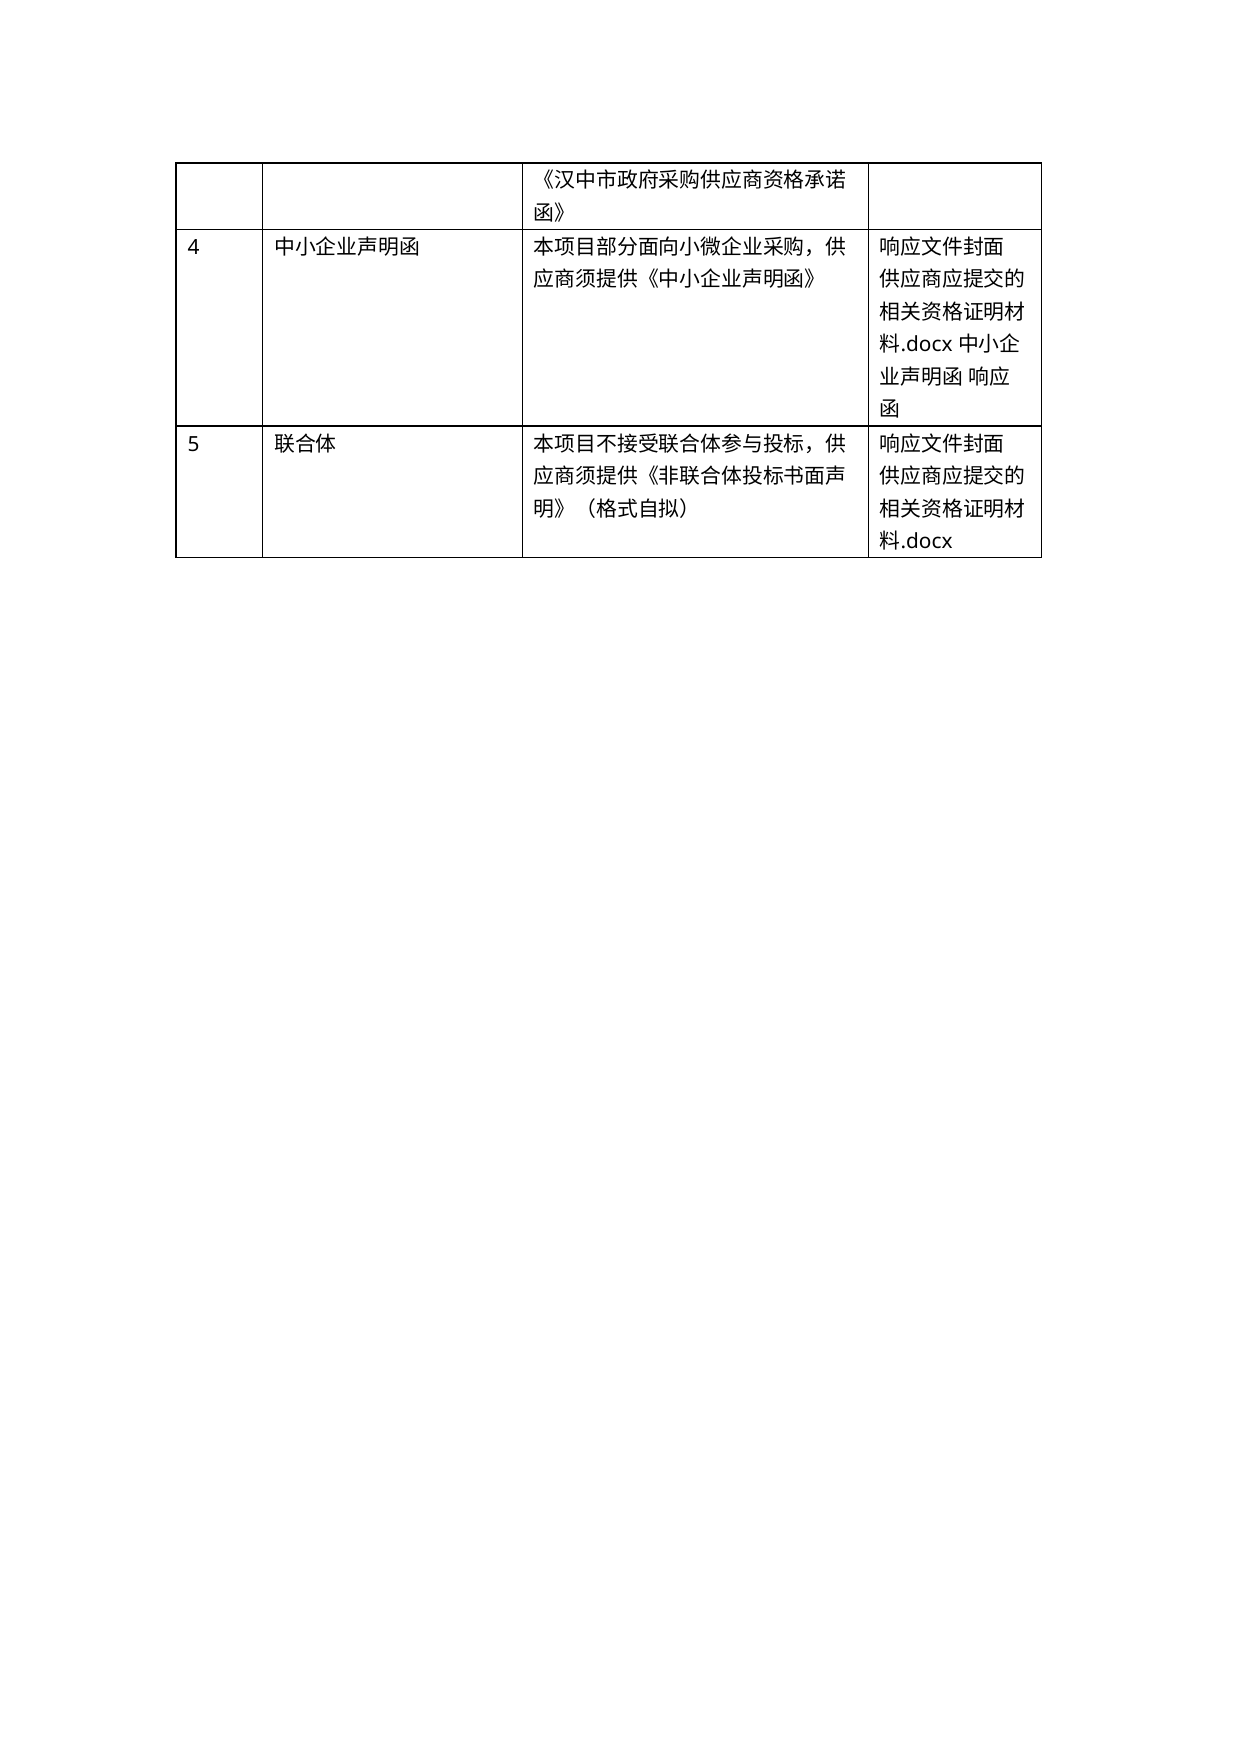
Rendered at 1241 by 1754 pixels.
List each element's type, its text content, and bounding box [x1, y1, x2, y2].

table_cell 信誉 [263, 164, 522, 228]
table_cell 3 [177, 164, 262, 228]
table_cell 本项目部分面向小微企业采购，供应商须提供《中小企业声明函》 [523, 230, 868, 425]
table_cell 响应文件封面 供应商应提交的相关资格证明材料.docx [869, 427, 1041, 557]
table_cell 响应文件封面 供应商应提交的相关资格证明材料.docx 中小企业声明函 响应函 [869, 230, 1041, 425]
table_cell 联合体 [263, 427, 522, 557]
table_cell 本项目不接受联合体参与投标，供应商须提供《非联合体投标书面声明》（格式自拟） [523, 427, 868, 557]
table_cell 中小企业声明函 [263, 230, 522, 425]
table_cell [869, 164, 1041, 228]
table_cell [523, 164, 868, 228]
table_cell 4 [177, 230, 262, 425]
table_cell 5 [177, 427, 262, 557]
